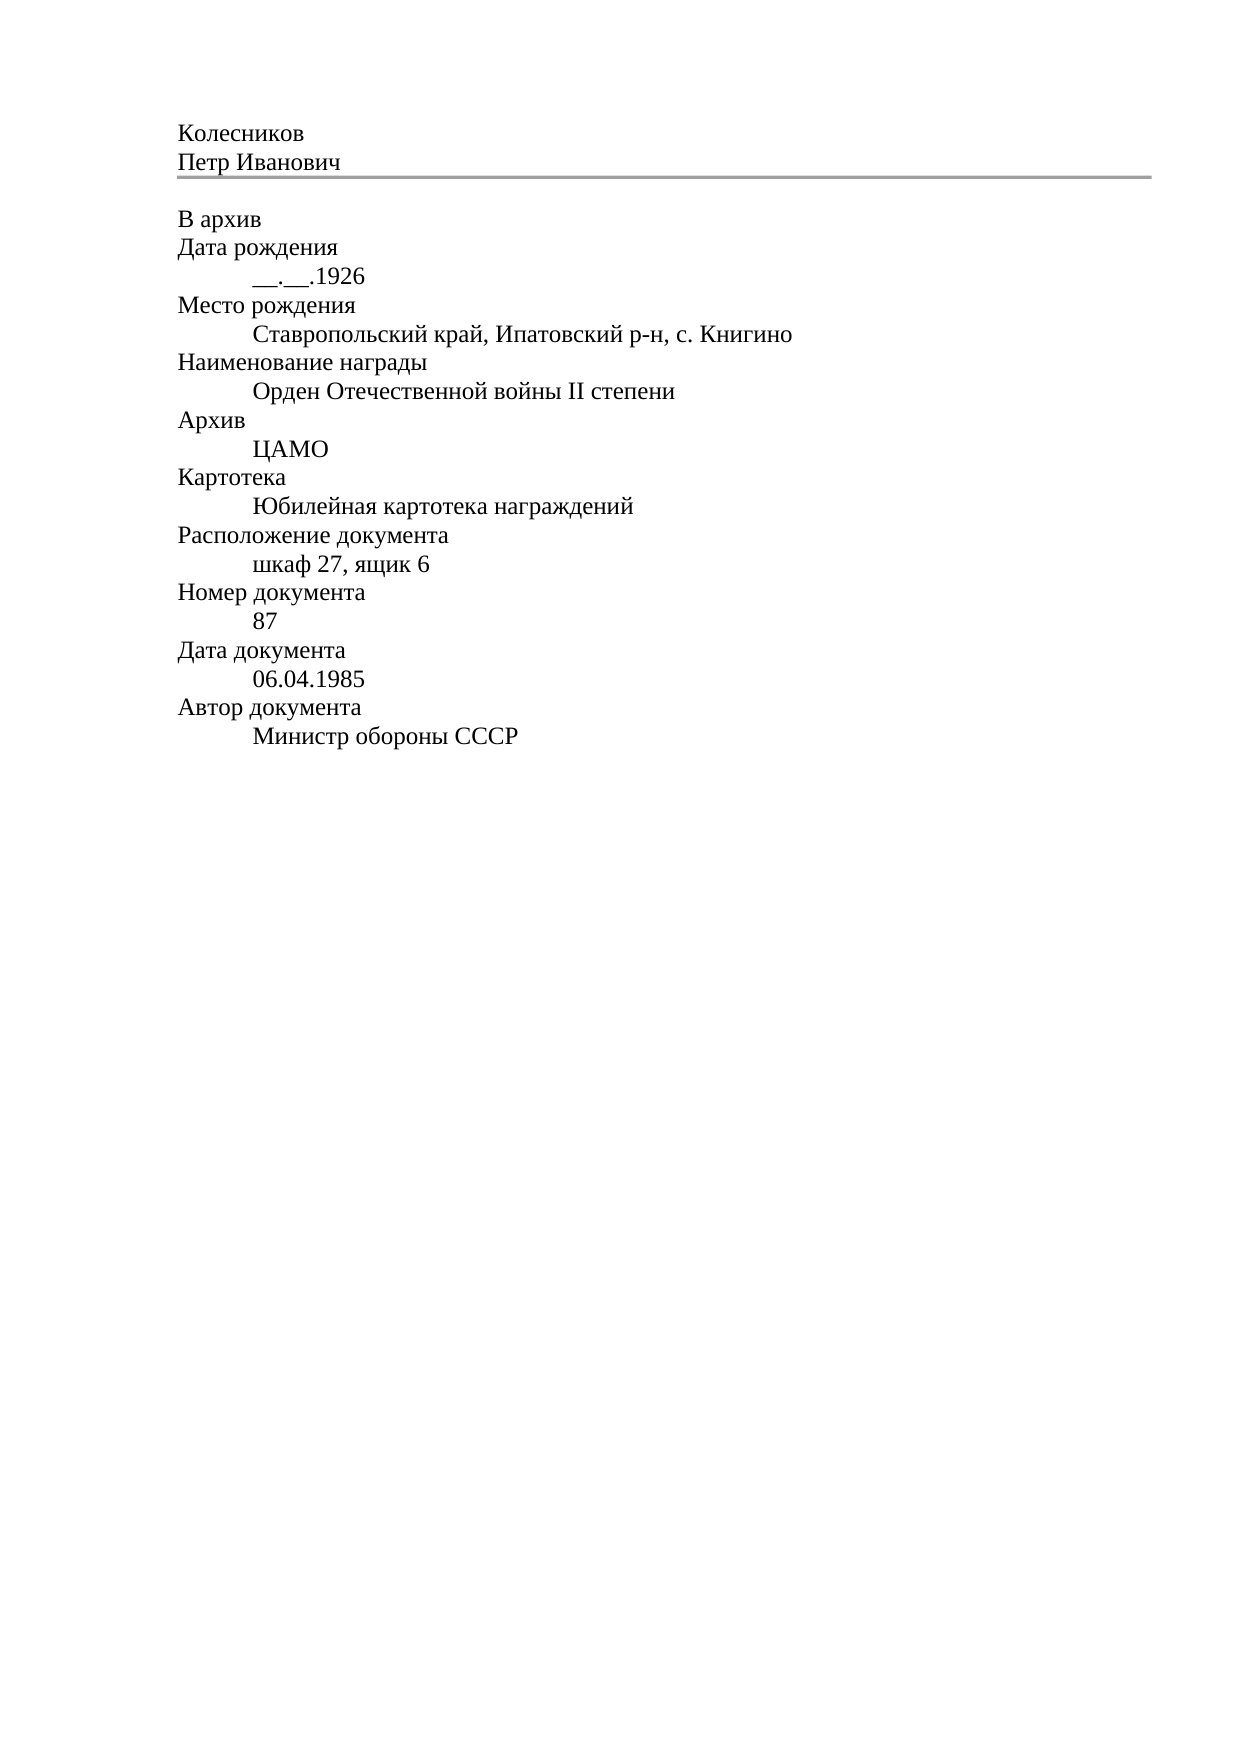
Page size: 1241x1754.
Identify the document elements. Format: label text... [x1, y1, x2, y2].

text __.__.1926 [252, 261, 1152, 290]
text Петр Иванович [177, 147, 1152, 175]
text Дата документа [177, 635, 1152, 664]
text Номер документа [177, 577, 1152, 606]
text 87 [252, 606, 1152, 635]
text Ставропольский край, Ипатовский р-н, с. Книгино [252, 319, 1152, 347]
text Юбилейная картотека награждений [252, 491, 1152, 520]
text Автор документа [177, 692, 1152, 721]
text Орден Отечественной войны II степени [252, 376, 1152, 405]
text ЦАМО [252, 434, 1152, 462]
text шкаф 27, ящик 6 [252, 549, 1152, 577]
text Картотека [177, 462, 1152, 491]
text Место рождения [177, 290, 1152, 319]
text Колесников [177, 118, 1152, 147]
text Расположение документа [177, 520, 1152, 549]
text Наименование награды [177, 347, 1152, 376]
text Архив [177, 405, 1152, 434]
text В архив [177, 204, 1152, 232]
text Министр обороны СССР [252, 721, 1152, 750]
text 06.04.1985 [252, 664, 1152, 692]
text Дата рождения [177, 232, 1152, 261]
